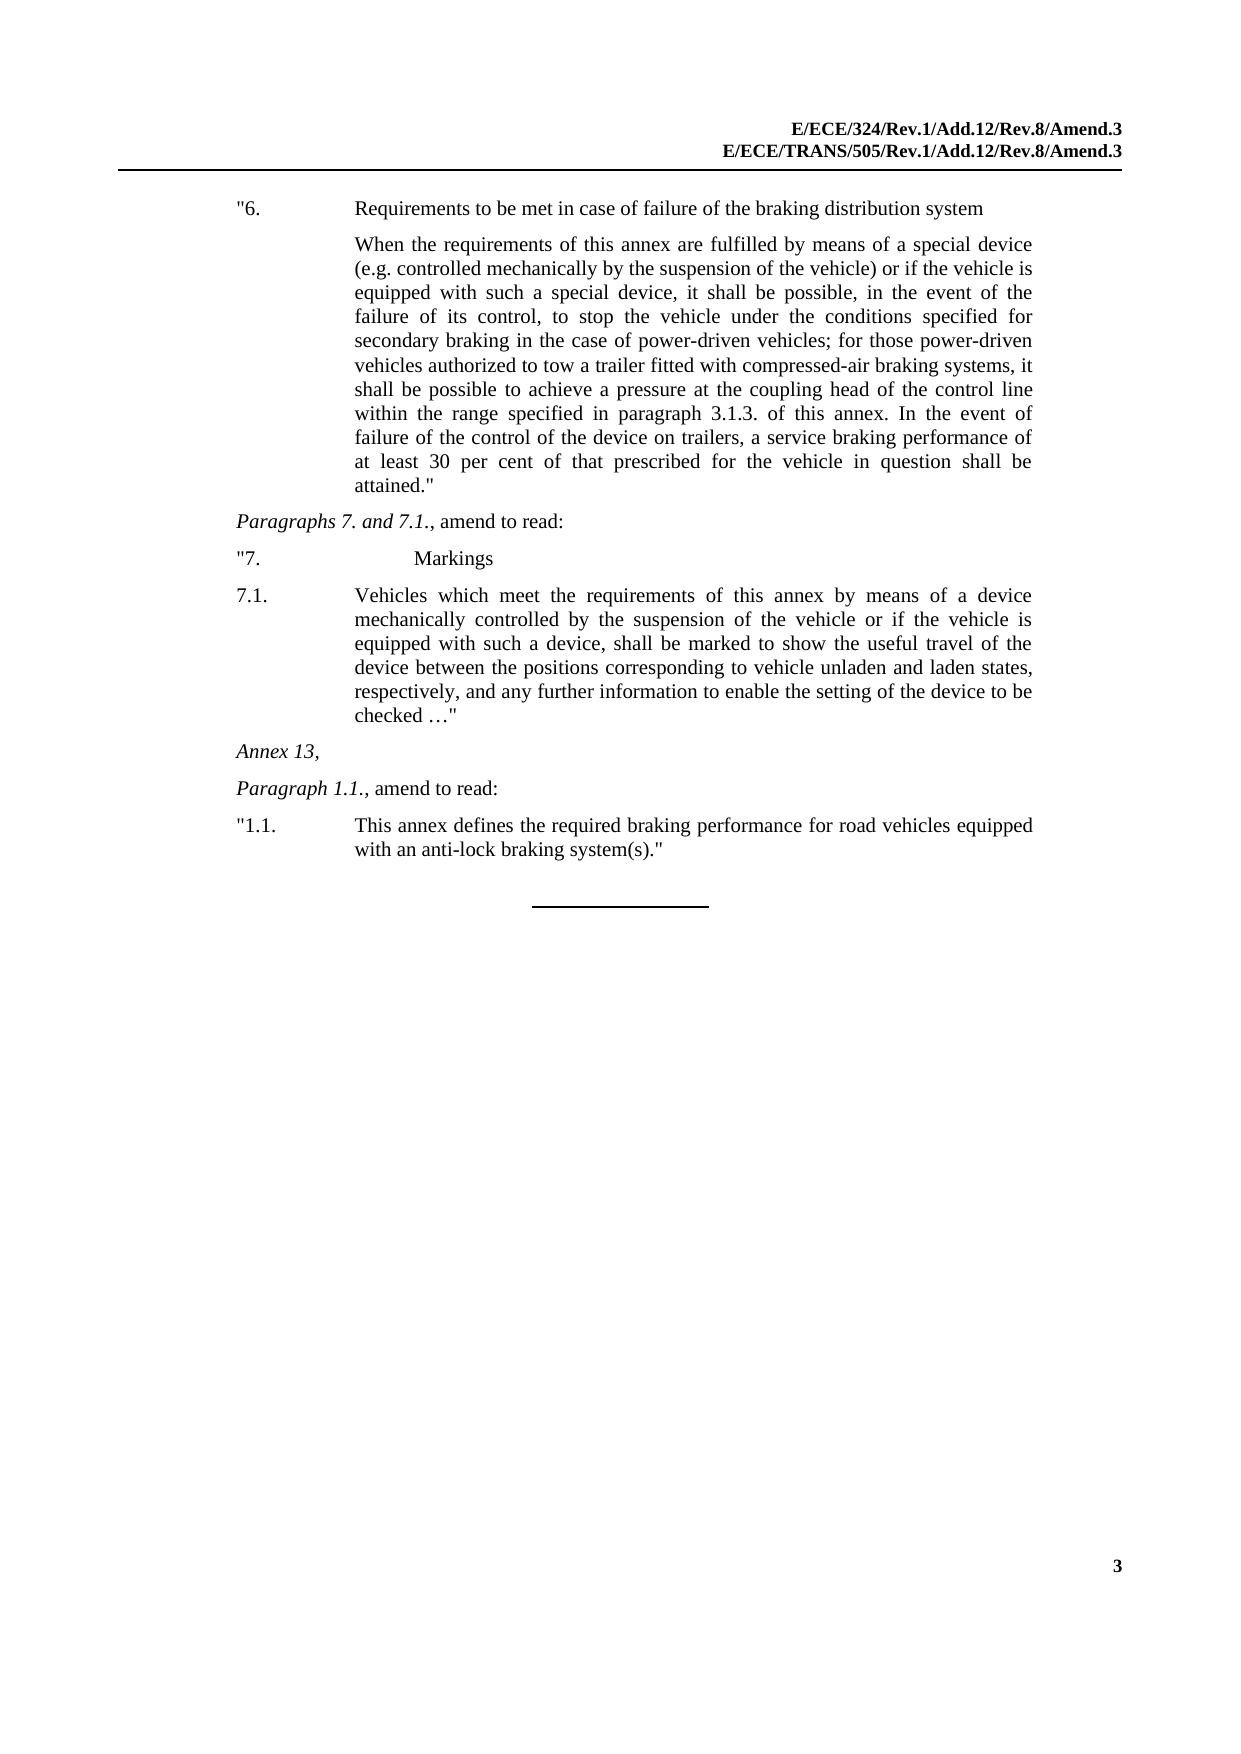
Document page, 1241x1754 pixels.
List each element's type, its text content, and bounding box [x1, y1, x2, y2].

text "7. Markings [236, 546, 1034, 570]
text Paragraph 1.1., amend to read: [236, 776, 1004, 800]
text 7.1. Vehicles which meet the requirements of this annex by means of a device mechanically controlled by the suspension of the vehicle or if the vehicle is equipped with such a device, shall be marked to show the useful travel of the device between the positions corresponding to vehicle unladen and laden states, respectively, and any further information to enable the setting of the device to be checked …" [236, 582, 1034, 727]
text Annex 13, [236, 739, 1004, 763]
text Paragraphs 7. and 7.1., amend to read: [236, 509, 1004, 533]
text "1.1. This annex defines the required braking performance for road vehicles equipped with an anti-lock braking system(s)." [236, 812, 1034, 861]
text When the requirements of this annex are fulfilled by means of a special device (e.g. controlled mechanically by the suspension of the vehicle) or if the vehicle is equipped with such a special device, it shall be possible, in the event of the failure of its control, to stop the vehicle under the conditions specified for secondary braking in the case of power-driven vehicles; for those power-driven vehicles authorized to tow a trailer fitted with compressed-air braking systems, it shall be possible to achieve a pressure at the coupling head of the control line within the range specified in paragraph 3.1.3. of this annex. In the event of failure of the control of the device on trailers, a service braking performance of at least 30 per cent of that prescribed for the vehicle in question shall be attained." [236, 232, 1034, 497]
text "6. Requirements to be met in case of failure of the braking distribution system [236, 196, 1004, 220]
